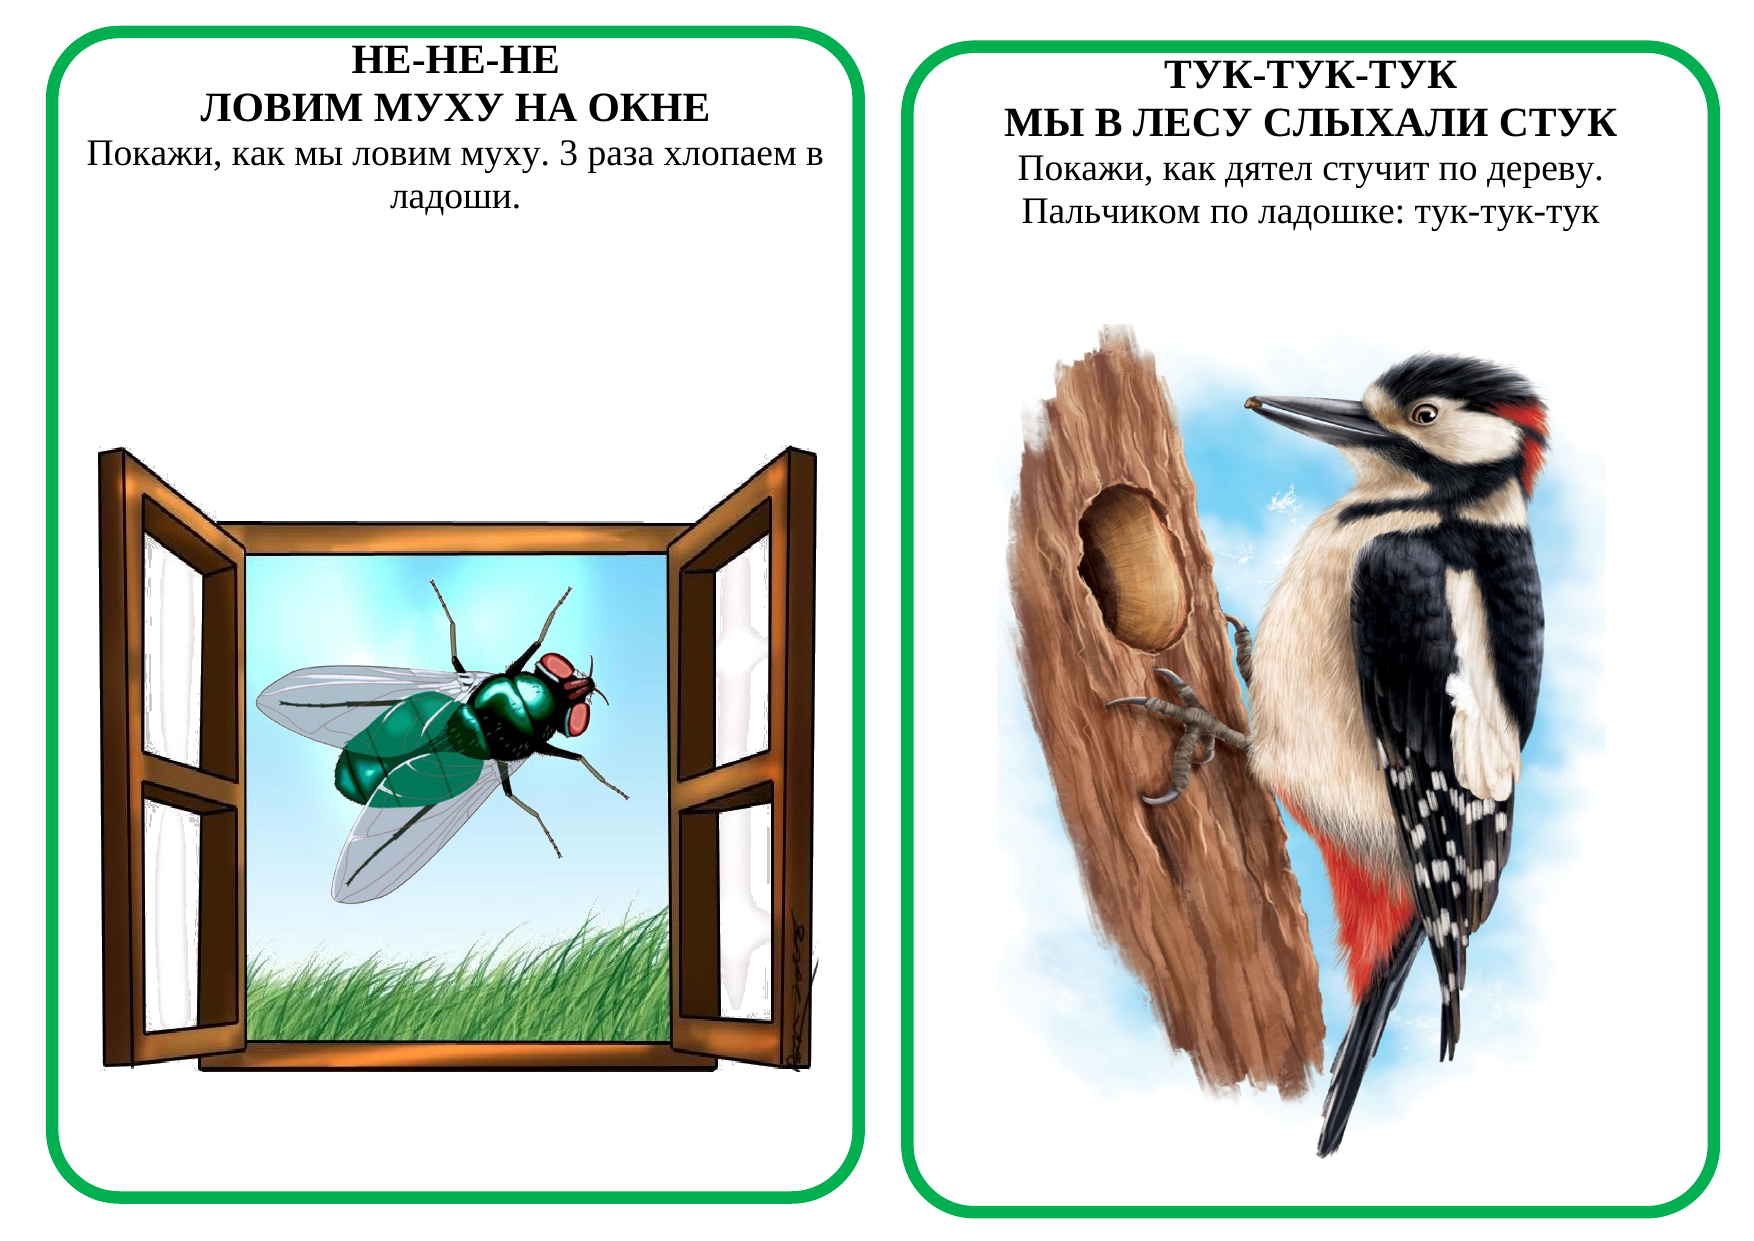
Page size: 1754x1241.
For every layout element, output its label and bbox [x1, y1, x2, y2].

picture [996, 324, 1606, 1164]
picture [94, 445, 819, 1072]
